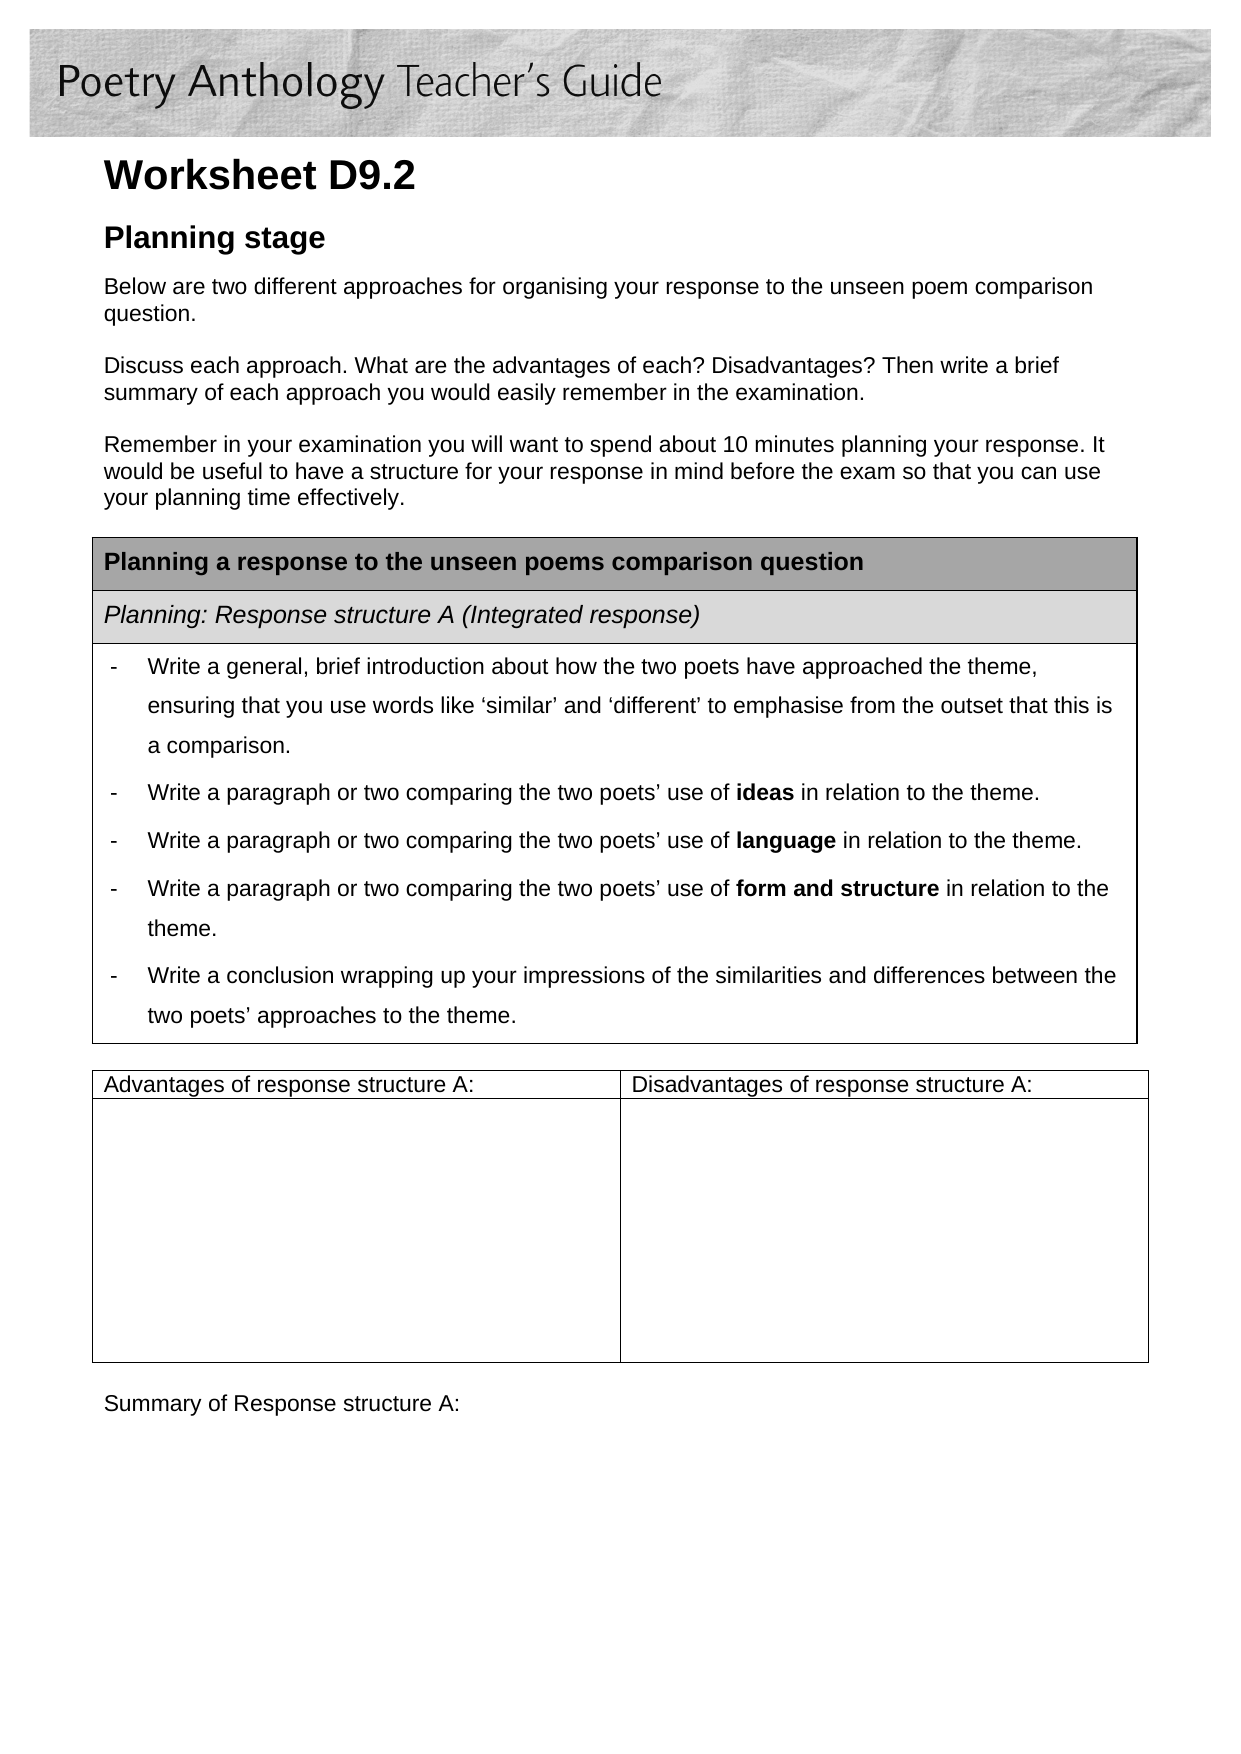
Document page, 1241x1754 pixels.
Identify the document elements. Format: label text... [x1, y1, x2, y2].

text Remember in your examination you will want to spend about 10 minutes planning your response. It would be useful to have a structure for your response in mind before the exam so that you can use your planning time effectively. [103, 431, 1138, 511]
table_header Disadvantages of response structure A: [621, 1071, 1148, 1098]
table_header Planning a response to the unseen poems comparison question [93, 538, 1136, 590]
table_cell [93, 1099, 620, 1362]
text Planning stage [103, 219, 1138, 255]
table_cell [621, 1099, 1148, 1362]
text Discuss each approach. What are the advantages of each? Disadvantages? Then write a brief summary of each approach you would easily remember in the examination. [103, 352, 1138, 405]
table_header Advantages of response structure A: [93, 1071, 620, 1098]
table_cell Write a general, brief introduction about how the two poets have approached the theme, ensuring that you use words like ‘similar’ and ‘different’ to emphasise from the outset that this is a comparison. Write a paragraph or two comparing the two poets’ use of ideas in relation to the theme. Write a paragraph or two comparing the two poets’ use of language in relation to the theme. Write a paragraph or two comparing the two poets’ use of form and structure in relation to the theme. Write a conclusion wrapping up your impressions of the similarities and differences between the two poets’ approaches to the theme. [93, 644, 1136, 1042]
table_cell Planning: Response structure A (Integrated response) [93, 591, 1136, 643]
text Below are two different approaches for organising your response to the unseen poem comparison question. [103, 273, 1138, 326]
text Summary of Response structure A: [103, 1390, 1138, 1416]
picture [29, 29, 1211, 137]
text Worksheet D9.2 [103, 150, 1138, 198]
